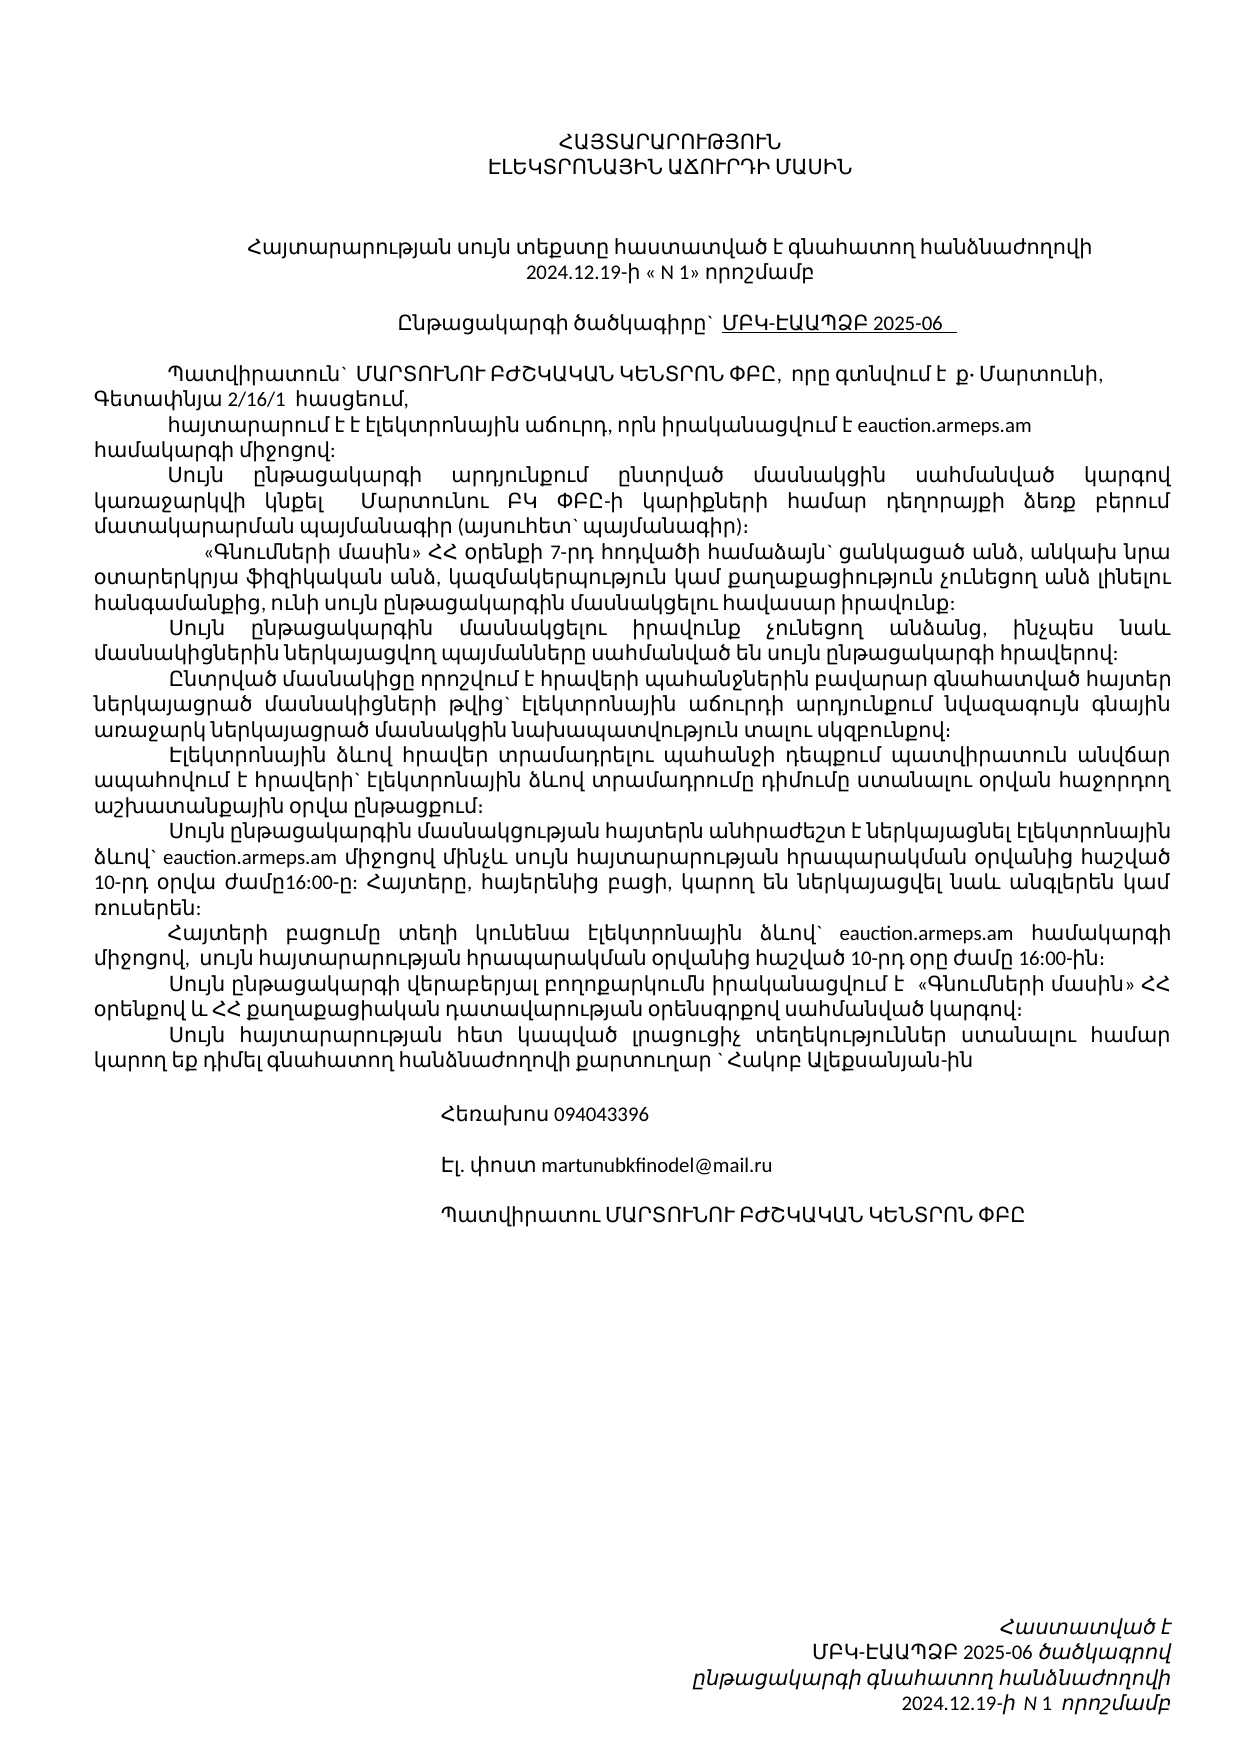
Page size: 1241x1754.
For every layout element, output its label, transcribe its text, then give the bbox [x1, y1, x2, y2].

text Էլ. փոստ martunubkfinodel@mail.ru [94, 1152, 1171, 1177]
text ՀԱՅՏԱՐԱՐՈՒԹՅՈՒՆ [94, 129, 1171, 154]
text Սույն ընթացակարգին մասնակցելու իրավունք չունեցող անձանց, ինչպես նաև մասնակիցներին ներկայացվող պայմանները սահմանված են սույն ընթացակարգի հրավերով: [94, 615, 1171, 666]
text Ընթացակարգի ծածկագիրը` ՄԲԿ-ԷԱԱՊՁԲ 2025-06 [94, 310, 1171, 336]
text ՄԲԿ-ԷԱԱՊՁԲ 2025-06 ծածկագրով [94, 1639, 1171, 1665]
text 2024.12.19 -ի N 1 որոշմամբ [94, 1690, 1171, 1716]
text Ընտրված մասնակիցը որոշվում է հրավերի պահանջներին բավարար գնահատված հայտեր ներկայացրած մասնակիցների թվից` էլեկտրոնային աճուրդի արդյունքում նվազագույն գնային առաջարկ ներկայացրած մասնակցին նախապատվություն տալու սկզբունքով։ [94, 666, 1171, 742]
text Պատվիրատու ՄԱՐՏՈՒՆՈՒ ԲԺՇԿԱԿԱՆ ԿԵՆՏՐՈՆ ՓԲԸ [94, 1203, 1171, 1228]
text ընթացակարգի գնահատող հանձնաժողովի [94, 1665, 1171, 1690]
text Հաստատված է [94, 1614, 1171, 1639]
text Հեռախոս 094043396 [94, 1101, 1171, 1126]
text 2024.12.19 -ի « N 1» որոշմամբ [94, 259, 1171, 285]
text Պատվիրատուն` ՄԱՐՏՈՒՆՈՒ ԲԺՇԿԱԿԱՆ ԿԵՆՏՐՈՆ ՓԲԸ, որը գտնվում է ք· Մարտունի, Գետափնյա 2/16/1 հասցեում, [94, 361, 1171, 412]
text Սույն հայտարարության հետ կապված լրացուցիչ տեղեկություններ ստանալու համար կարող եք դիմել գնահատող հանձնաժողովի քարտուղար ` Հակոբ Ալեքսանյան-ին [94, 1022, 1171, 1073]
text «Գնումների մասին» ՀՀ օրենքի 7-րդ հոդվածի համաձայն` ցանկացած անձ, անկախ նրա օտարերկրյա ֆիզիկական անձ, կազմակերպություն կամ քաղաքացիություն չունեցող անձ լինելու հանգամանքից, ունի սույն ընթացակարգին մասնակցելու հավասար իրավունք: [94, 539, 1171, 615]
text Սույն ընթացակարգի վերաբերյալ բողոքարկումն իրականացվում է «Գնումների մասին» ՀՀ օրենքով և ՀՀ քաղաքացիական դատավարության օրենսգրքով սահմանված կարգով։ [94, 971, 1171, 1022]
text Էլեկտրոնային ձևով հրավեր տրամադրելու պահանջի դեպքում պատվիրատուն անվճար ապահովում է հրավերի` էլեկտրոնային ձևով տրամադրումը դիմումը ստանալու օրվան հաջորդող աշխատանքային օրվա ընթացքում։ [94, 742, 1171, 818]
text Հայտերի բացումը տեղի կունենա էլեկտրոնային ձևով` eauction.armeps.am համակարգի միջոցով, սույն հայտարարության հրապարակման օրվանից հաշված 10-րդ օրը ժամը 16:00-ին։ [94, 920, 1171, 971]
text Սույն ընթացակարգի արդյունքում ընտրված մասնակցին սահմանված կարգով կառաջարկվի կնքել Մարտունու ԲԿ ՓԲԸ-ի կարիքների համար դեղորայքի ձեռք բերում մատակարարման պայմանագիր (այսուհետ` պայմանագիր)։ [94, 463, 1171, 539]
text ԷԼԵԿՏՐՈՆԱՅԻՆ ԱՃՈՒՐԴԻ ՄԱՍԻՆ [94, 154, 1171, 180]
text հայտարարում է է էլեկտրոնային աճուրդ, որն իրականացվում է eauction.armeps.am համակարգի միջոցով: [94, 412, 1171, 463]
text Հայտարարության սույն տեքստը հաստատված է գնահատող հանձնաժողովի [94, 234, 1171, 259]
text Սույն ընթացակարգին մասնակցության հայտերն անհրաժեշտ է ներկայացնել էլեկտրոնային ձևով` eauction.armeps.am միջոցով մինչև սույն հայտարարության հրապարակման օրվանից հաշված 10-րդ օրվա ժամը16:00-ը: Հայտերը, հայերենից բացի, կարող են ներկայացվել նաև անգլերեն կամ ռուսերեն: [94, 818, 1171, 920]
